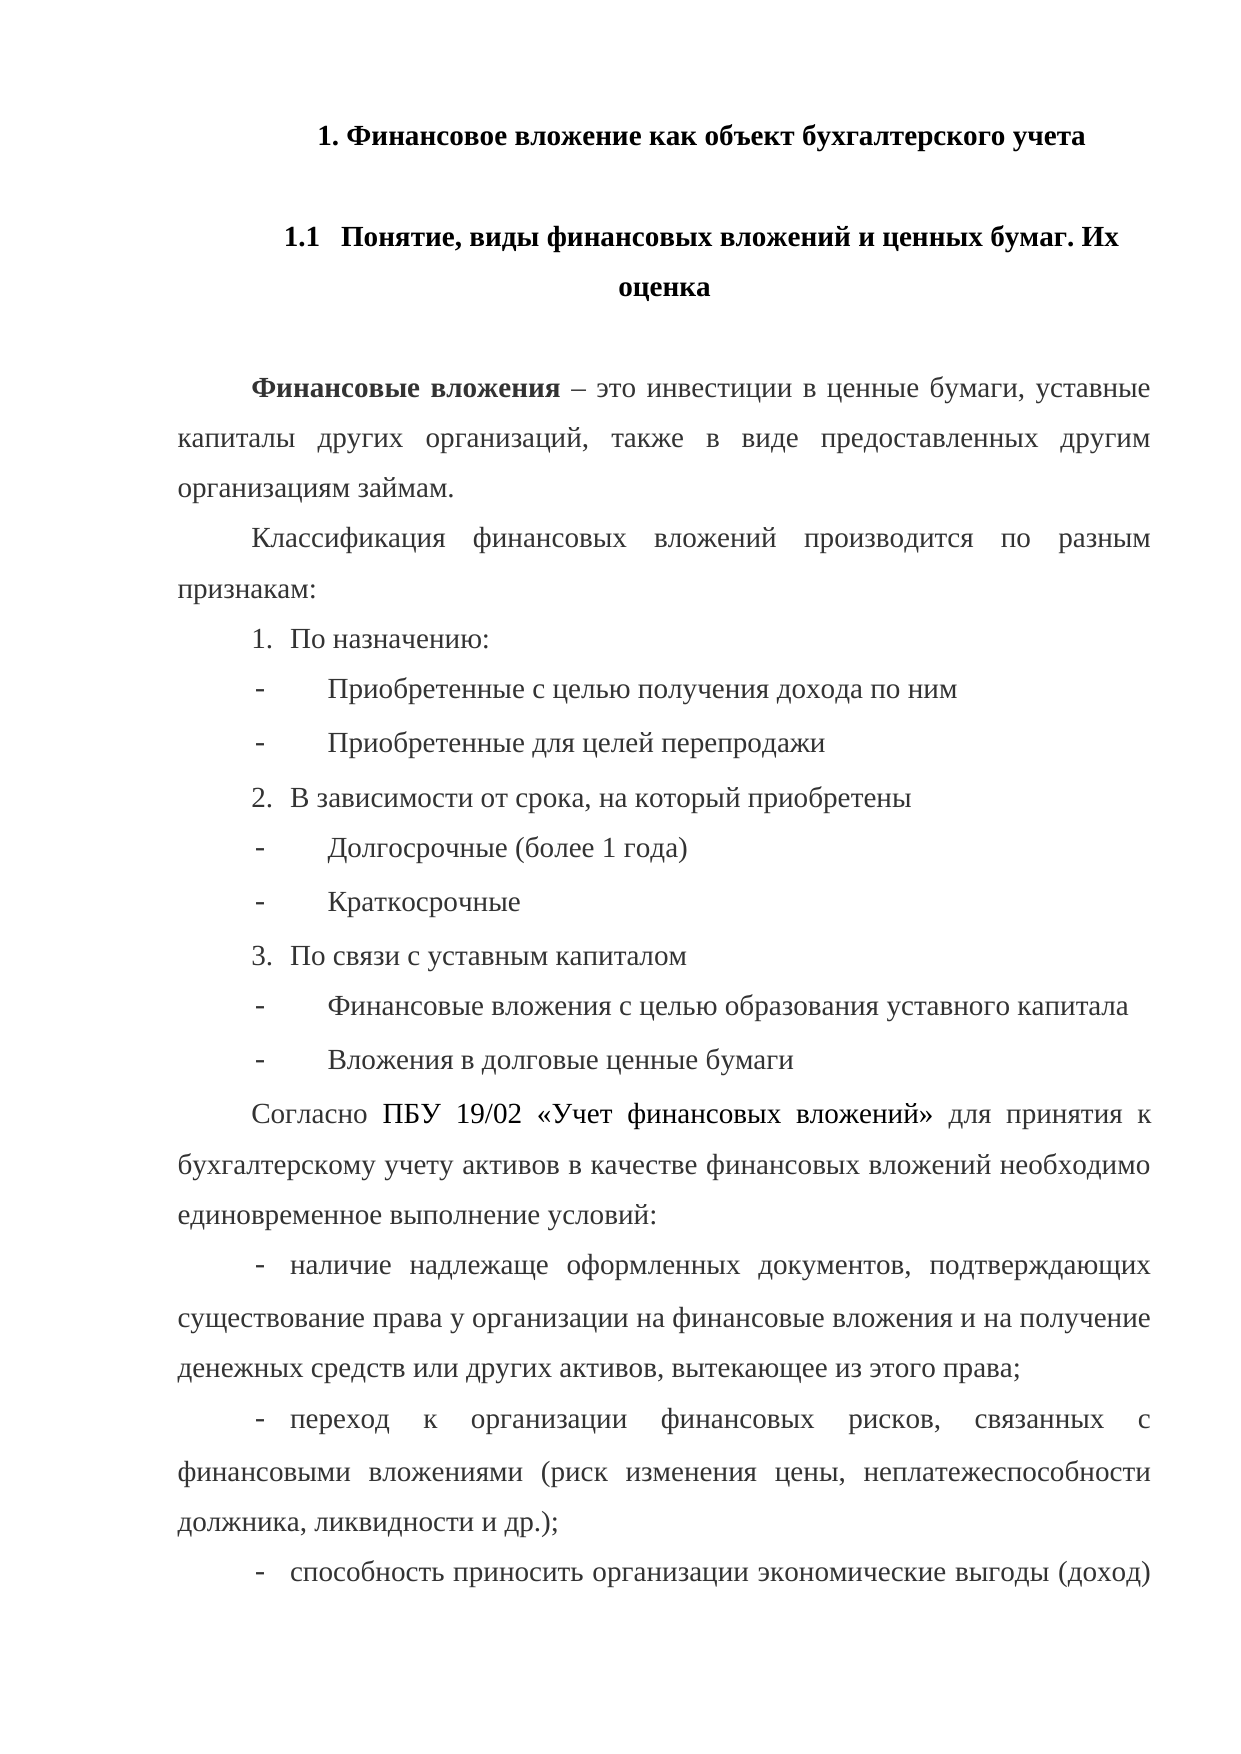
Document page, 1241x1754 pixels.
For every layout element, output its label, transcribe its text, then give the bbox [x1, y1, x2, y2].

list Финансовые вложения с целью образования уставного капитала [177, 988, 1152, 1024]
text 1. Финансовое вложение как объект бухгалтерского учета [177, 118, 1152, 152]
text Классификация финансовых вложений производится по разным признакам: [177, 521, 1152, 604]
list Приобретенные с целью получения дохода по ним [177, 672, 1152, 708]
list Долгосрочные (более 1 года) [177, 830, 1152, 866]
list В зависимости от срока, на который приобретены [177, 780, 1152, 813]
list Краткосрочные [177, 884, 1152, 920]
text Согласно ПБУ 19/02 «Учет финансовых вложений» для принятия к бухгалтерскому учету активов в качестве финансовых вложений необходимо единовременное выполнение условий: [177, 1097, 1152, 1231]
text Финансовые вложения – это инвестиции в ценные бумаги, уставные капиталы других организаций, также в виде предоставленных другим организациям займам. [177, 370, 1152, 504]
list наличие надлежаще оформленных документов, подтверждающих существование права у организации на финансовые вложения и на получение денежных средств или других активов, вытекающее из этого права; [177, 1247, 1152, 1384]
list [177, 1554, 1152, 1590]
list По назначению: [177, 621, 1152, 655]
list По связи с уставным капиталом [177, 938, 1152, 972]
list Приобретенные для целей перепродажи [177, 726, 1152, 762]
list Вложения в долговые ценные бумаги [177, 1042, 1152, 1078]
list переход к организации финансовых рисков, связанных с финансовыми вложениями (риск изменения цены, неплатежеспособности должника, ликвидности и др.); [177, 1401, 1152, 1538]
list Понятие, виды финансовых вложений и ценных бумаг. Их оценка [177, 219, 1152, 303]
